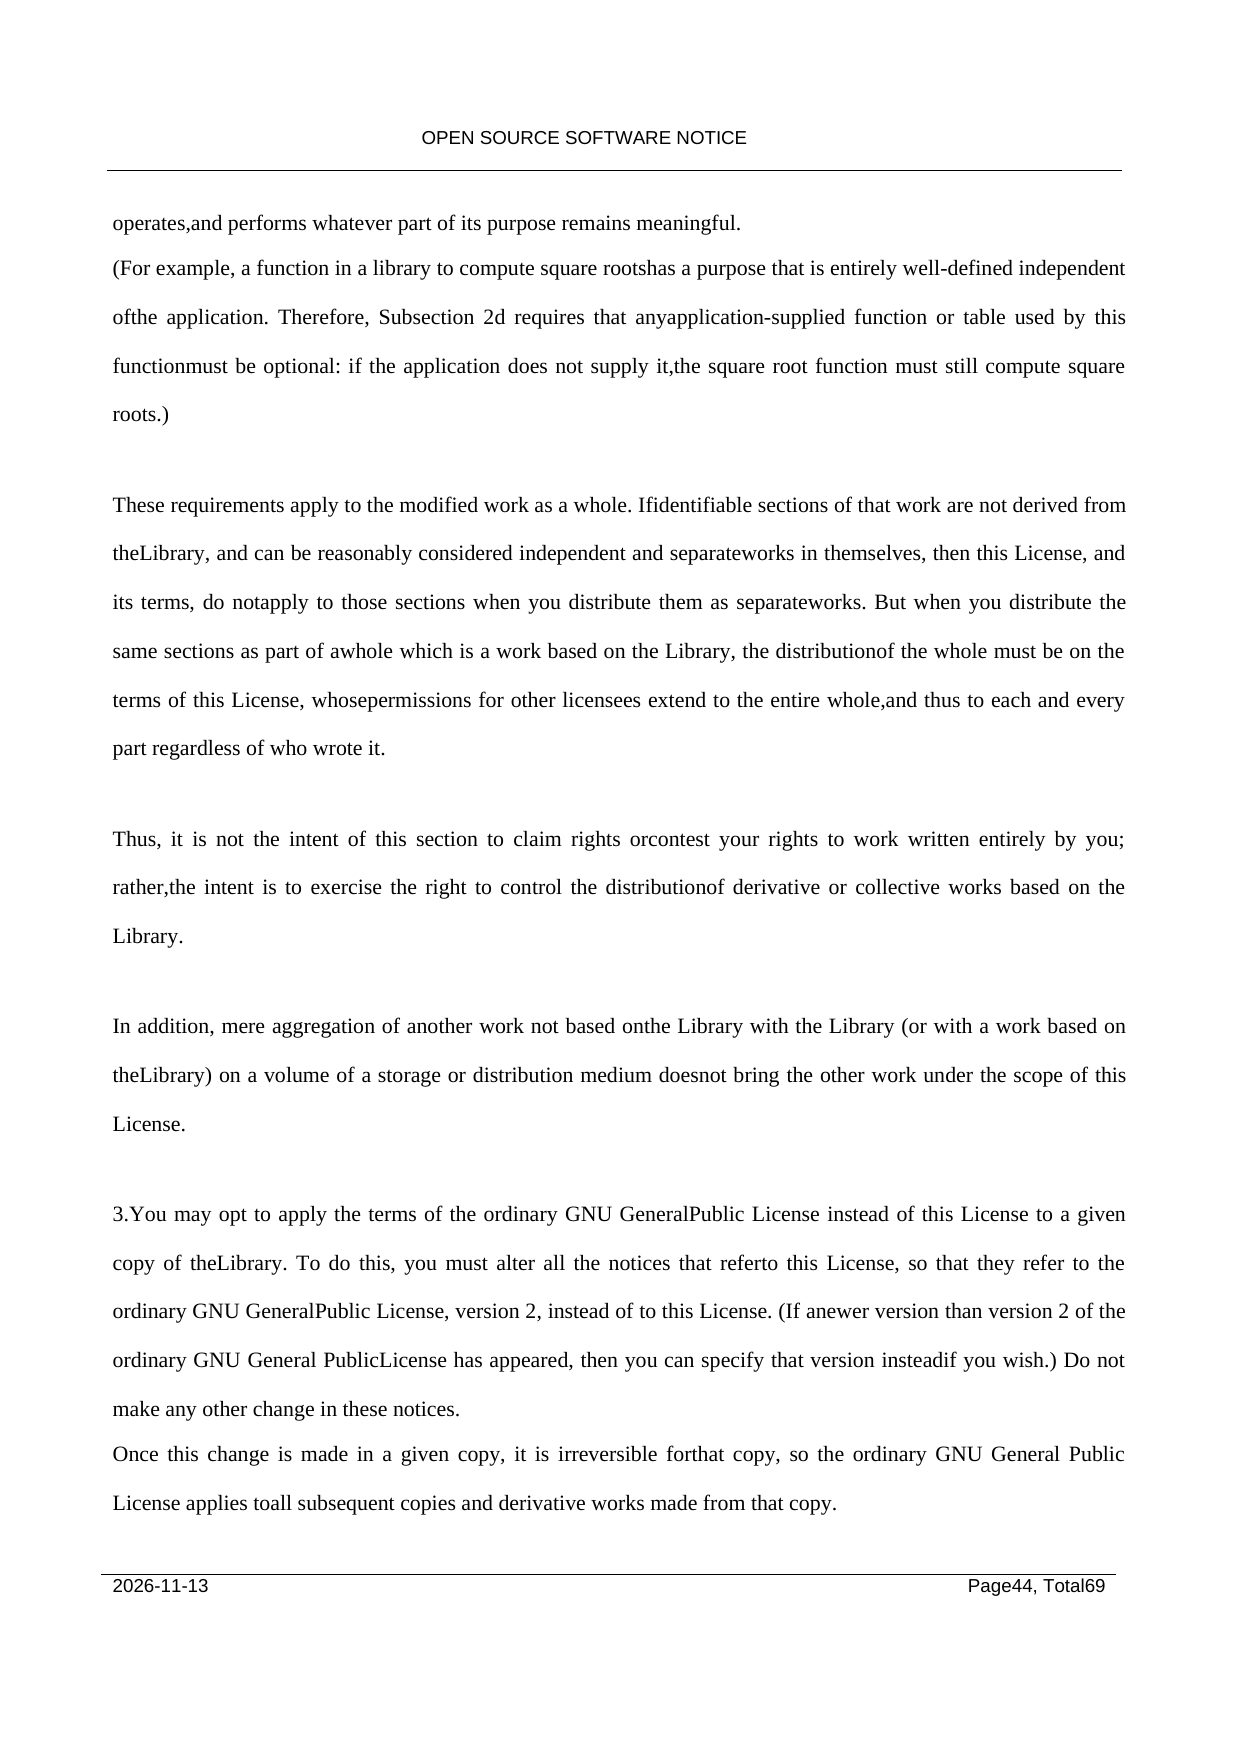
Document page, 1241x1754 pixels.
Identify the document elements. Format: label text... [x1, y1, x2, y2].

text (For example, a function in a library to compute square rootshas a purpose that is entirely well-defined independent ofthe application. Therefore, Subsection 2d requires that anyapplication-supplied function or table used by this functionmust be optional: if the application does not supply it,the square root function must still compute square roots.) [112, 251, 1128, 430]
text Thus, it is not the intent of this section to claim rights orcontest your rights to work written entirely by you; rather,the intent is to exercise the right to control the distributionof derivative or collective works based on the Library. [112, 822, 1128, 952]
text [112, 206, 1128, 239]
text 3.You may opt to apply the terms of the ordinary GNU GeneralPublic License instead of this License to a given copy of theLibrary. To do this, you must alter all the notices that referto this License, so that they refer to the ordinary GNU GeneralPublic License, version 2, instead of to this License. (If anewer version than version 2 of the ordinary GNU General PublicLicense has appeared, then you can specify that version insteadif you wish.) Do not make any other change in these notices. [112, 1197, 1128, 1425]
text Once this change is made in a given copy, it is irreversible forthat copy, so the ordinary GNU General Public License applies toall subsequent copies and derivative works made from that copy. [112, 1437, 1128, 1519]
text These requirements apply to the modified work as a whole. Ifidentifiable sections of that work are not derived from theLibrary, and can be reasonably considered independent and separateworks in themselves, then this License, and its terms, do notapply to those sections when you distribute them as separateworks. But when you distribute the same sections as part of awhole which is a work based on the Library, the distributionof the whole must be on the terms of this License, whosepermissions for other licensees extend to the entire whole,and thus to each and every part regardless of who wrote it. [112, 488, 1128, 764]
text In addition, mere aggregation of another work not based onthe Library with the Library (or with a work based on theLibrary) on a volume of a storage or distribution medium doesnot bring the other work under the scope of this License. [112, 1009, 1128, 1139]
